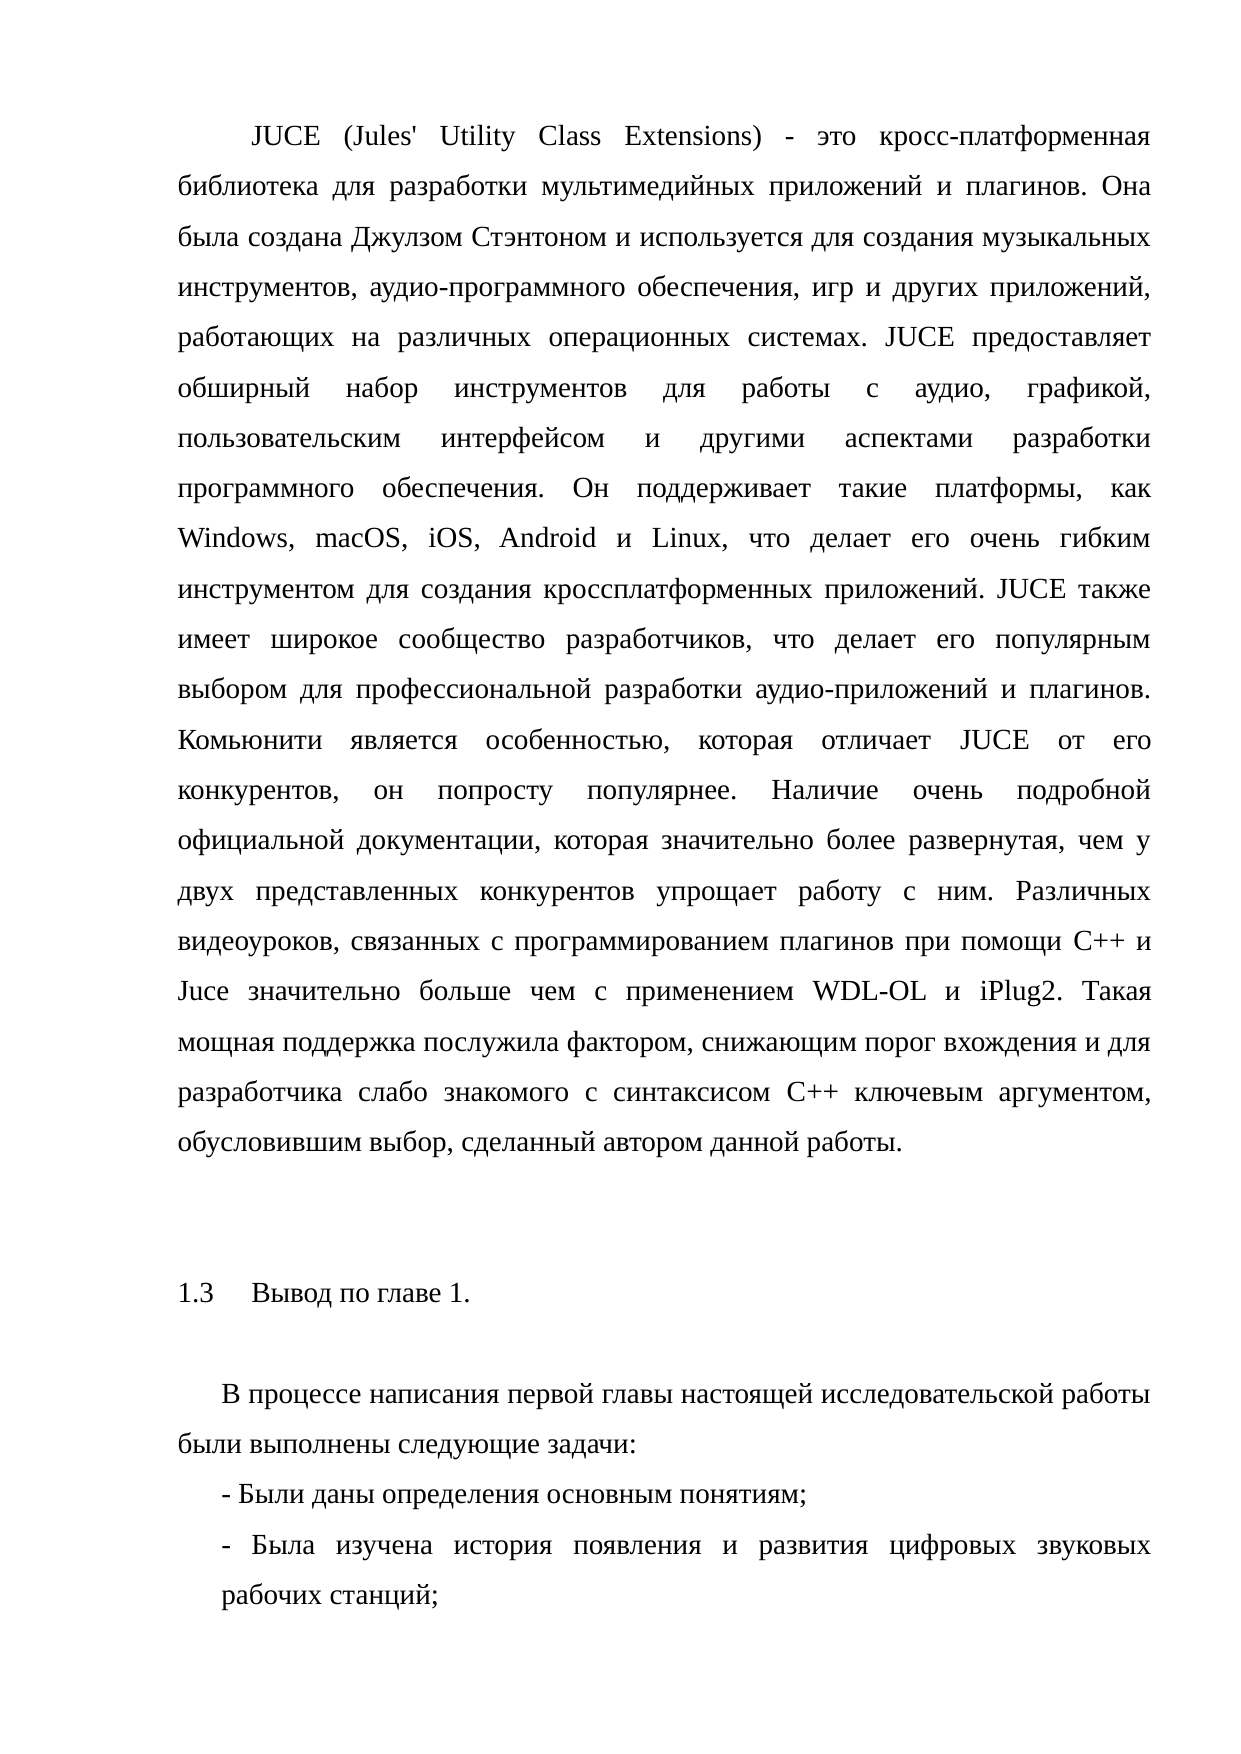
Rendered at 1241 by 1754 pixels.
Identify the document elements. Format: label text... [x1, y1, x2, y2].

text В процессе написания первой главы настоящей исследовательской работы были выполнены следующие задачи: [177, 1376, 1152, 1460]
text JUCE (Jules' Utility Class Extensions) - это кросс-платформенная библиотека для разработки мультимедийных приложений и плагинов. Она была создана Джулзом Стэнтоном и используется для создания музыкальных инструментов, аудио-программного обеспечения, игр и других приложений, работающих на различных операционных системах. JUCE предоставляет обширный набор инструментов для работы с аудио, графикой, пользовательским интерфейсом и другими аспектами разработки программного обеспечения. Он поддерживает такие платформы, как Windows, macOS, iOS, Android и Linux, что делает его очень гибким инструментом для создания кроссплатформенных приложений. JUCE также имеет широкое сообщество разработчиков, что делает его популярным выбором для профессиональной разработки аудио-приложений и плагинов. Комьюнити является особенностью, которая отличает JUCE от его конкурентов, он попросту популярнее. Наличие очень подробной официальной документации, которая значительно более развернутая, чем у двух представленных конкурентов упрощает работу с ним. Различных видеоуроков, связанных с программированием плагинов при помощи C++ и Juce значительно больше чем с применением WDL-OL и iPlug2. Такая мощная поддержка послужила фактором, снижающим порог вхождения и для разработчика слабо знакомого с синтаксисом C++ ключевым аргументом, обусловившим выбор, сделанный автором данной работы. [177, 118, 1152, 1158]
text - Были даны определения основным понятиям; [177, 1477, 1152, 1510]
text - Была изучена история появления и развития цифровых звуковых рабочих станций; [221, 1527, 1152, 1611]
list Вывод по главе 1. [177, 1275, 1152, 1309]
